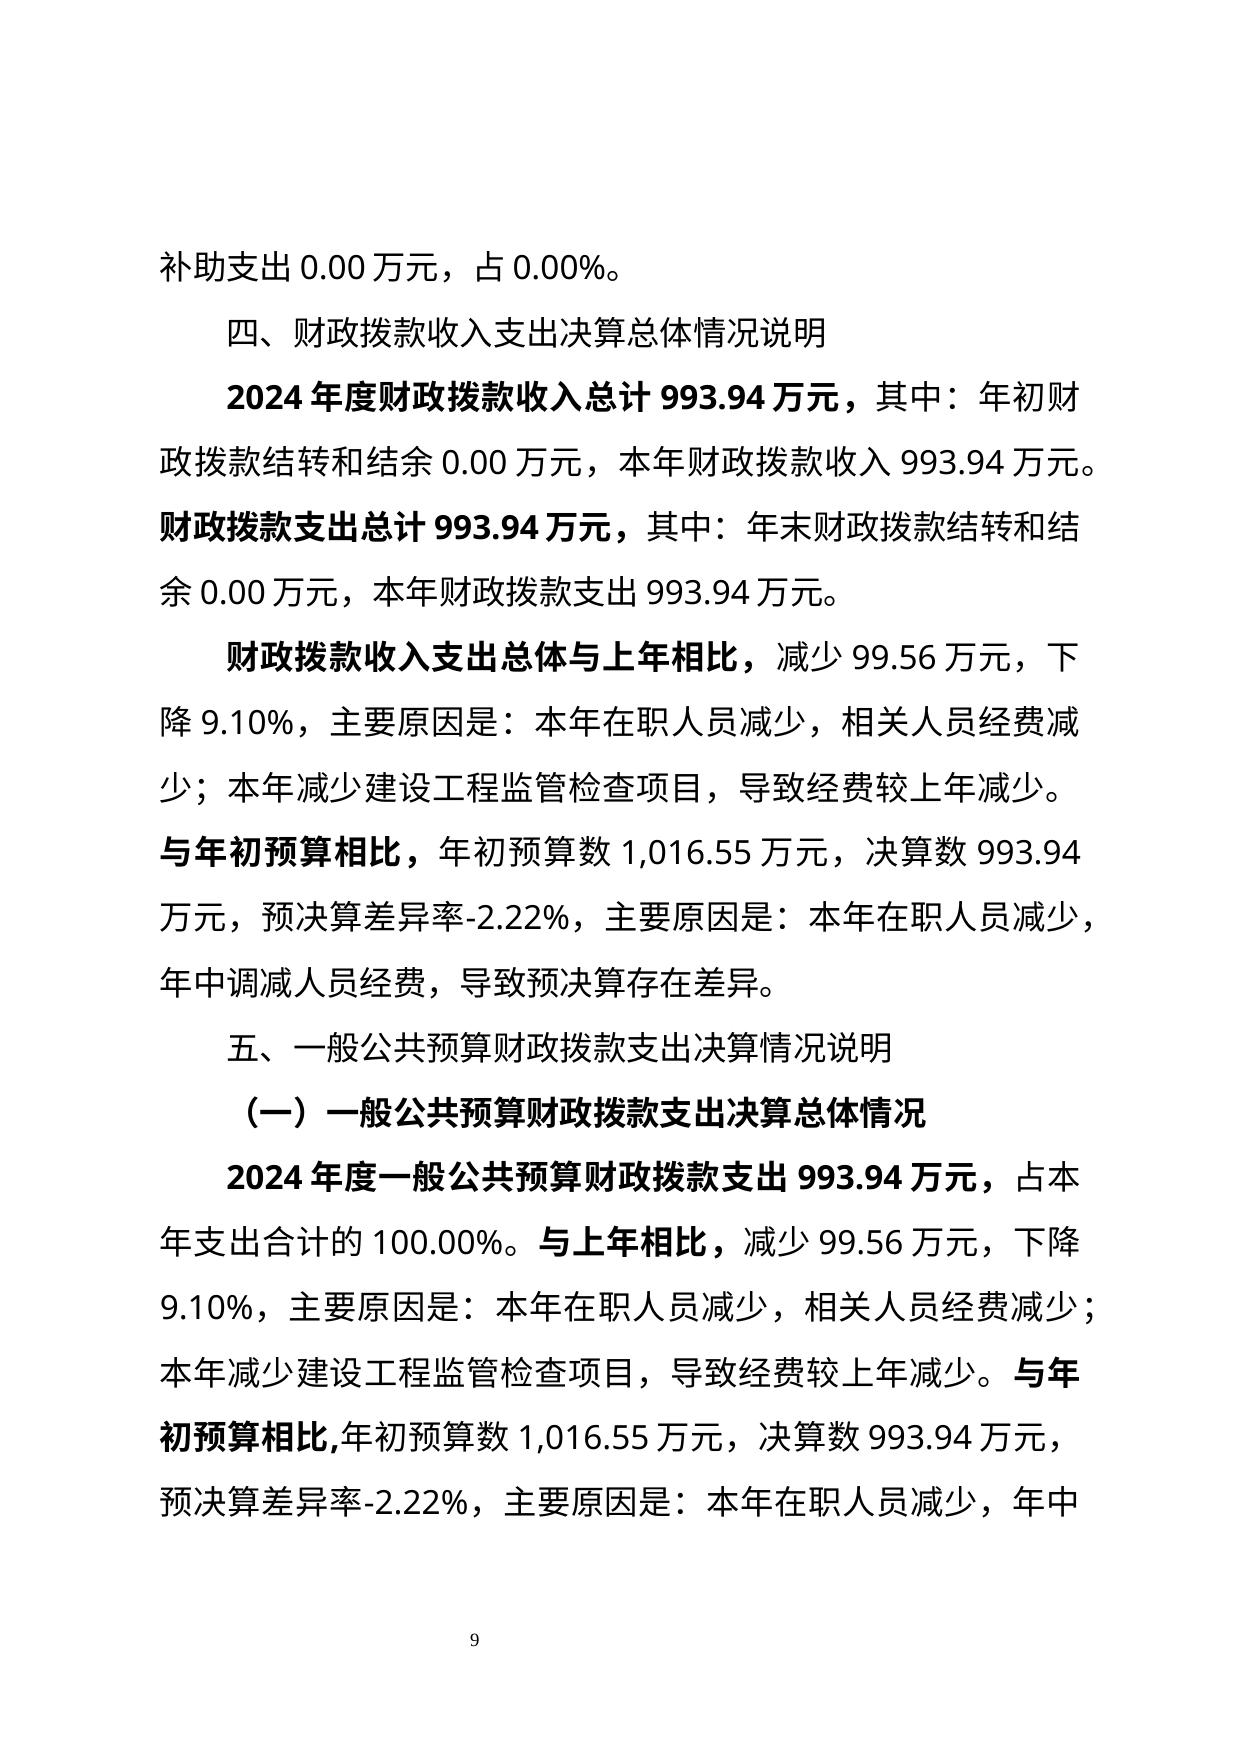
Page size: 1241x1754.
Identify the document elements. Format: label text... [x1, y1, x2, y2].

text 四、财政拨款收入支出决算总体情况说明 [159, 298, 1081, 363]
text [159, 1143, 1081, 1533]
text 2024年度财政拨款收入总计993.94万元，其中：年初财政拨款结转和结余0.00万元，本年财政拨款收入993.94万元。财政拨款支出总计993.94万元，其中：年末财政拨款结转和结余0.00万元，本年财政拨款支出993.94万元。 [159, 363, 1081, 623]
text （一）一般公共预算财政拨款支出决算总体情况 [159, 1078, 1081, 1143]
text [159, 233, 1081, 298]
text 五、一般公共预算财政拨款支出决算情况说明 [159, 1013, 1081, 1078]
text 财政拨款收入支出总体与上年相比，减少99.56万元，下降9.10%，主要原因是：本年在职人员减少，相关人员经费减少；本年减少建设工程监管检查项目，导致经费较上年减少。与年初预算相比，年初预算数1,016.55万元，决算数993.94万元，预决算差异率-2.22%，主要原因是：本年在职人员减少，年中调减人员经费，导致预决算存在差异。 [159, 623, 1081, 1013]
